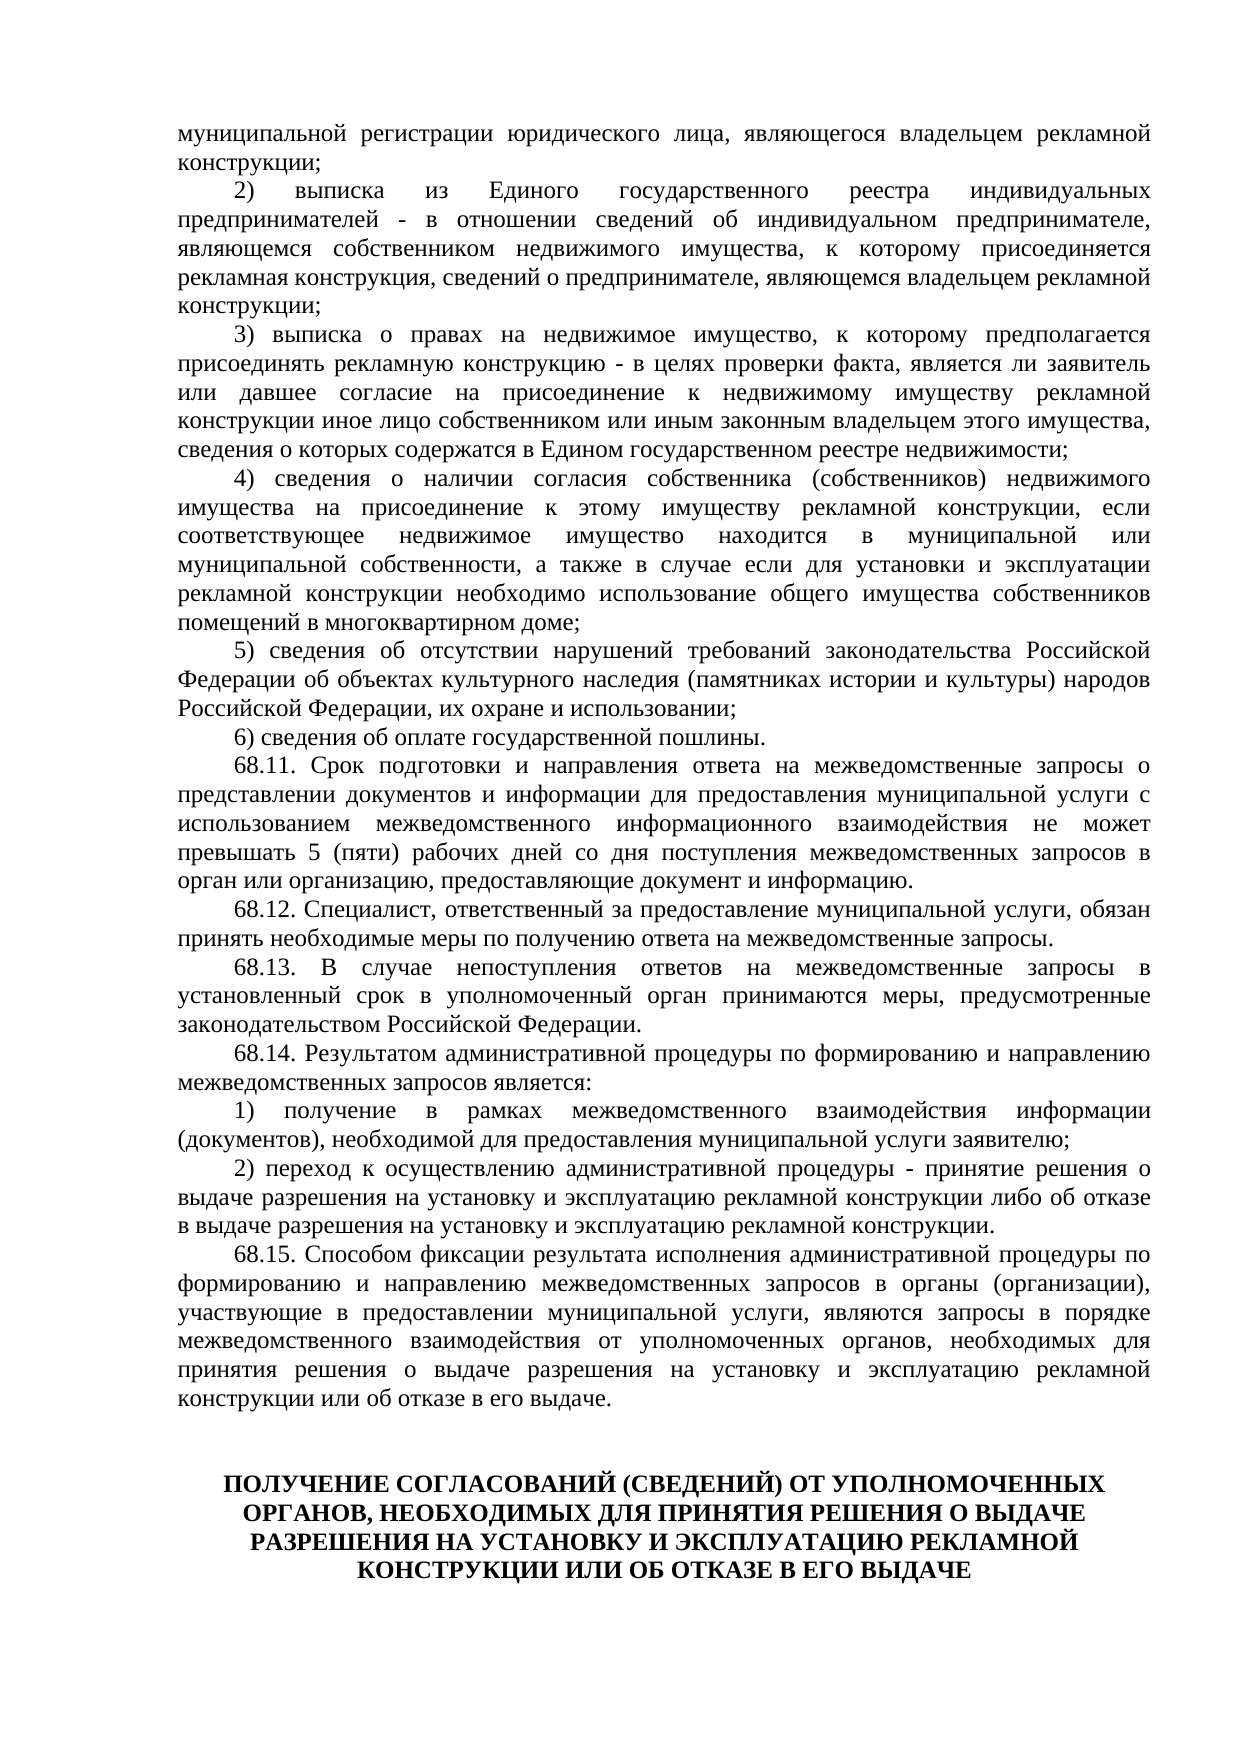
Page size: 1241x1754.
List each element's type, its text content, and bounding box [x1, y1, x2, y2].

text 68.11. Срок подготовки и направления ответа на межведомственные запросы о представлении документов и информации для предоставления муниципальной услуги с использованием межведомственного информационного взаимодействия не может превышать 5 (пяти) рабочих дней со дня поступления межведомственных запросов в орган или организацию, предоставляющие документ и информацию. [177, 751, 1152, 894]
title ПОЛУЧЕНИЕ СОГЛАСОВАНИЙ (СВЕДЕНИЙ) ОТ УПОЛНОМОЧЕННЫХ ОРГАНОВ, НЕОБХОДИМЫХ ДЛЯ ПРИНЯТИЯ РЕШЕНИЯ О ВЫДАЧЕ РАЗРЕШЕНИЯ НА УСТАНОВКУ И ЭКСПЛУАТАЦИЮ РЕКЛАМНОЙ КОНСТРУКЦИИ ИЛИ ОБ ОТКАЗЕ В ЕГО ВЫДАЧЕ [177, 1469, 1152, 1584]
text 68.13. В случае непоступления ответов на межведомственные запросы в установленный срок в уполномоченный орган принимаются меры, предусмотренные законодательством Российской Федерации. [177, 952, 1152, 1038]
text 2) выписка из Единого государственного реестра индивидуальных предпринимателей - в отношении сведений об индивидуальном предпринимателе, являющемся собственником недвижимого имущества, к которому присоединяется рекламная конструкция, сведений о предпринимателе, являющемся владельцем рекламной конструкции; [177, 176, 1152, 319]
text 5) сведения об отсутствии нарушений требований законодательства Российской Федерации об объектах культурного наследия (памятниках истории и культуры) народов Российской Федерации, их охране и использовании; [177, 636, 1152, 722]
text 1) получение в рамках межведомственного взаимодействия информации (документов), необходимой для предоставления муниципальной услуги заявителю; [177, 1096, 1152, 1153]
text 2) переход к осуществлению административной процедуры - принятие решения о выдаче разрешения на установку и эксплуатацию рекламной конструкции либо об отказе в выдаче разрешения на установку и эксплуатацию рекламной конструкции. [177, 1153, 1152, 1239]
text 3) выписка о правах на недвижимое имущество, к которому предполагается присоединять рекламную конструкцию - в целях проверки факта, является ли заявитель или давшее согласие на присоединение к недвижимому имуществу рекламной конструкции иное лицо собственником или иным законным владельцем этого имущества, сведения о которых содержатся в Едином государственном реестре недвижимости; [177, 319, 1152, 463]
text 68.15. Способом фиксации результата исполнения административной процедуры по формированию и направлению межведомственных запросов в органы (организации), участвующие в предоставлении муниципальной услуги, являются запросы в порядке межведомственного взаимодействия от уполномоченных органов, необходимых для принятия решения о выдаче разрешения на установку и эксплуатацию рекламной конструкции или об отказе в его выдаче. [177, 1239, 1152, 1412]
text 6) сведения об оплате государственной пошлины. [177, 722, 1152, 751]
text 68.12. Специалист, ответственный за предоставление муниципальной услуги, обязан принять необходимые меры по получению ответа на межведомственные запросы. [177, 894, 1152, 952]
text 68.14. Результатом административной процедуры по формированию и направлению межведомственных запросов является: [177, 1038, 1152, 1096]
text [177, 118, 1152, 176]
text 4) сведения о наличии согласия собственника (собственников) недвижимого имущества на присоединение к этому имуществу рекламной конструкции, если соответствующее недвижимое имущество находится в муниципальной или муниципальной собственности, а также в случае если для установки и эксплуатации рекламной конструкции необходимо использование общего имущества собственников помещений в многоквартирном доме; [177, 463, 1152, 636]
